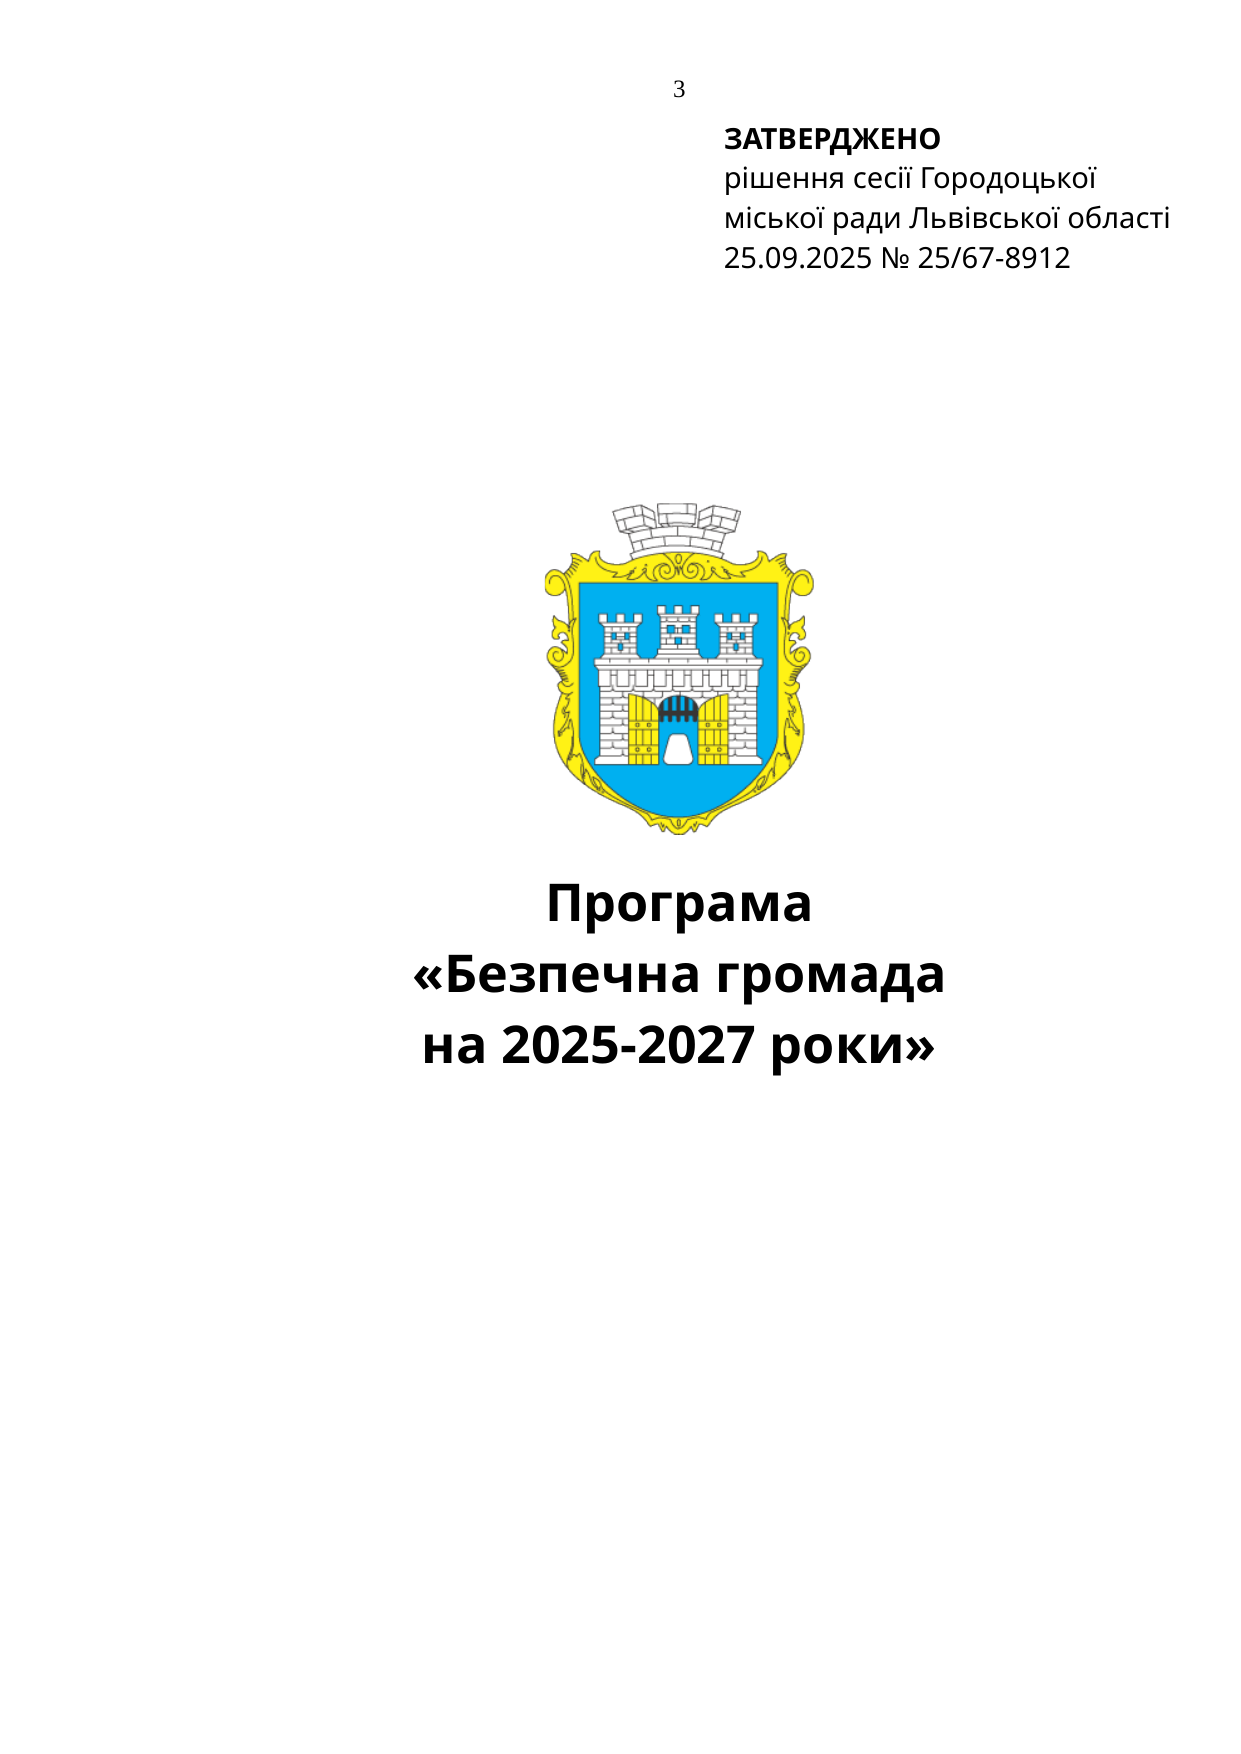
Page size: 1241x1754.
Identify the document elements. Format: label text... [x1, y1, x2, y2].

text «Безпечна громада [177, 936, 1181, 1007]
picture [544, 502, 814, 835]
title рішення сесії Городоцької міської ради Львівської області [723, 158, 1181, 237]
title ЗАТВЕРДЖЕНО [723, 118, 1181, 158]
text Програма [177, 865, 1181, 936]
title 25.09.2025 № 25/67-8912 [723, 237, 1181, 277]
text на 2025-2027 роки» [177, 1007, 1181, 1078]
